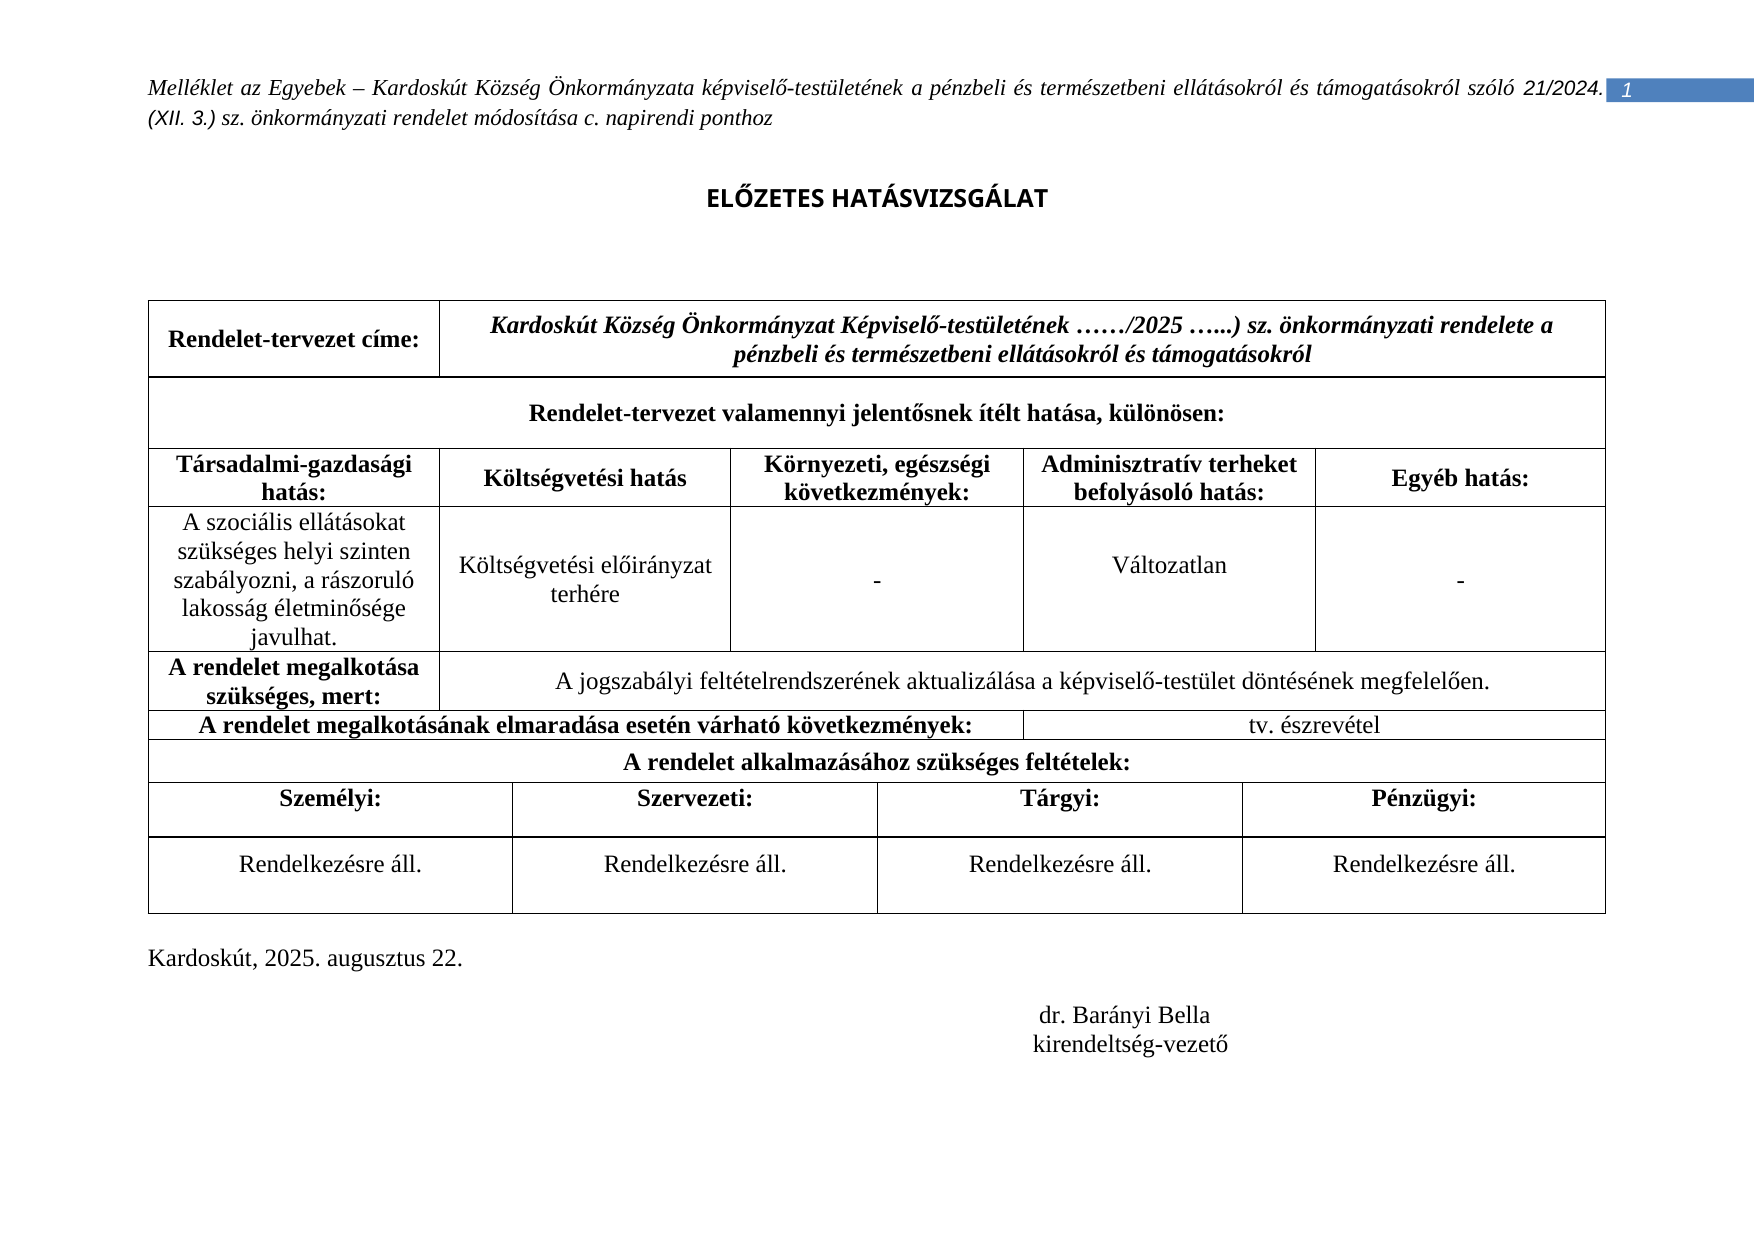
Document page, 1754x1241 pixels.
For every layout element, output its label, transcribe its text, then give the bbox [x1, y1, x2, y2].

text dr. Barányi Bella [148, 1000, 1606, 1029]
table_cell Egyéb hatás: [1316, 449, 1605, 506]
table_cell Pénzügyi: [1243, 783, 1605, 836]
table_cell tv. észrevétel [1024, 711, 1605, 739]
table_cell A rendelet megalkotásának elmaradása esetén várható következmények: [149, 711, 1023, 739]
table_cell Változatlan [1024, 507, 1315, 651]
table_cell - [731, 507, 1023, 651]
table_cell Rendelkezésre áll. [149, 838, 512, 913]
text ELŐZETES HATÁSVIZSGÁLAT [148, 180, 1606, 214]
text Kardoskút, 2025. augusztus 22. [148, 943, 1606, 972]
table_cell Tárgyi: [878, 783, 1242, 836]
table_cell Költségvetési előirányzat terhére [440, 507, 730, 651]
table_cell Rendelkezésre áll. [1243, 838, 1605, 913]
table_cell - [1316, 507, 1605, 651]
table_header Kardoskút Község Önkormányzat Képviselő-testületének ……/2025 …...) sz. önkormányzati rendelete a pénzbeli és természetbeni ellátásokról és támogatásokról [440, 301, 1605, 376]
table_header Rendelet-tervezet címe: [149, 301, 439, 376]
table_cell A rendelet megalkotása szükséges, mert: [149, 652, 439, 709]
text kirendeltség-vezető [148, 1029, 1606, 1058]
table_cell Rendelkezésre áll. [878, 838, 1242, 913]
table_cell Rendelet-tervezet valamennyi jelentősnek ítélt hatása, különösen: [149, 378, 1605, 448]
table_cell Adminisztratív terheket befolyásoló hatás: [1024, 449, 1315, 506]
table_cell Személyi: [149, 783, 512, 836]
table_cell Költségvetési hatás [440, 449, 730, 506]
table_cell A rendelet alkalmazásához szükséges feltételek: [149, 740, 1605, 782]
table_cell A szociális ellátásokat szükséges helyi szinten szabályozni, a rászoruló lakosság életminősége javulhat. [149, 507, 439, 651]
table_cell Szervezeti: [513, 783, 877, 836]
table_cell Társadalmi-gazdasági hatás: [149, 449, 439, 506]
table_cell A jogszabályi feltételrendszerének aktualizálása a képviselő-testület döntésének megfelelően. [440, 652, 1605, 709]
table_cell Környezeti, egészségi következmények: [731, 449, 1023, 506]
table_cell Rendelkezésre áll. [513, 838, 877, 913]
